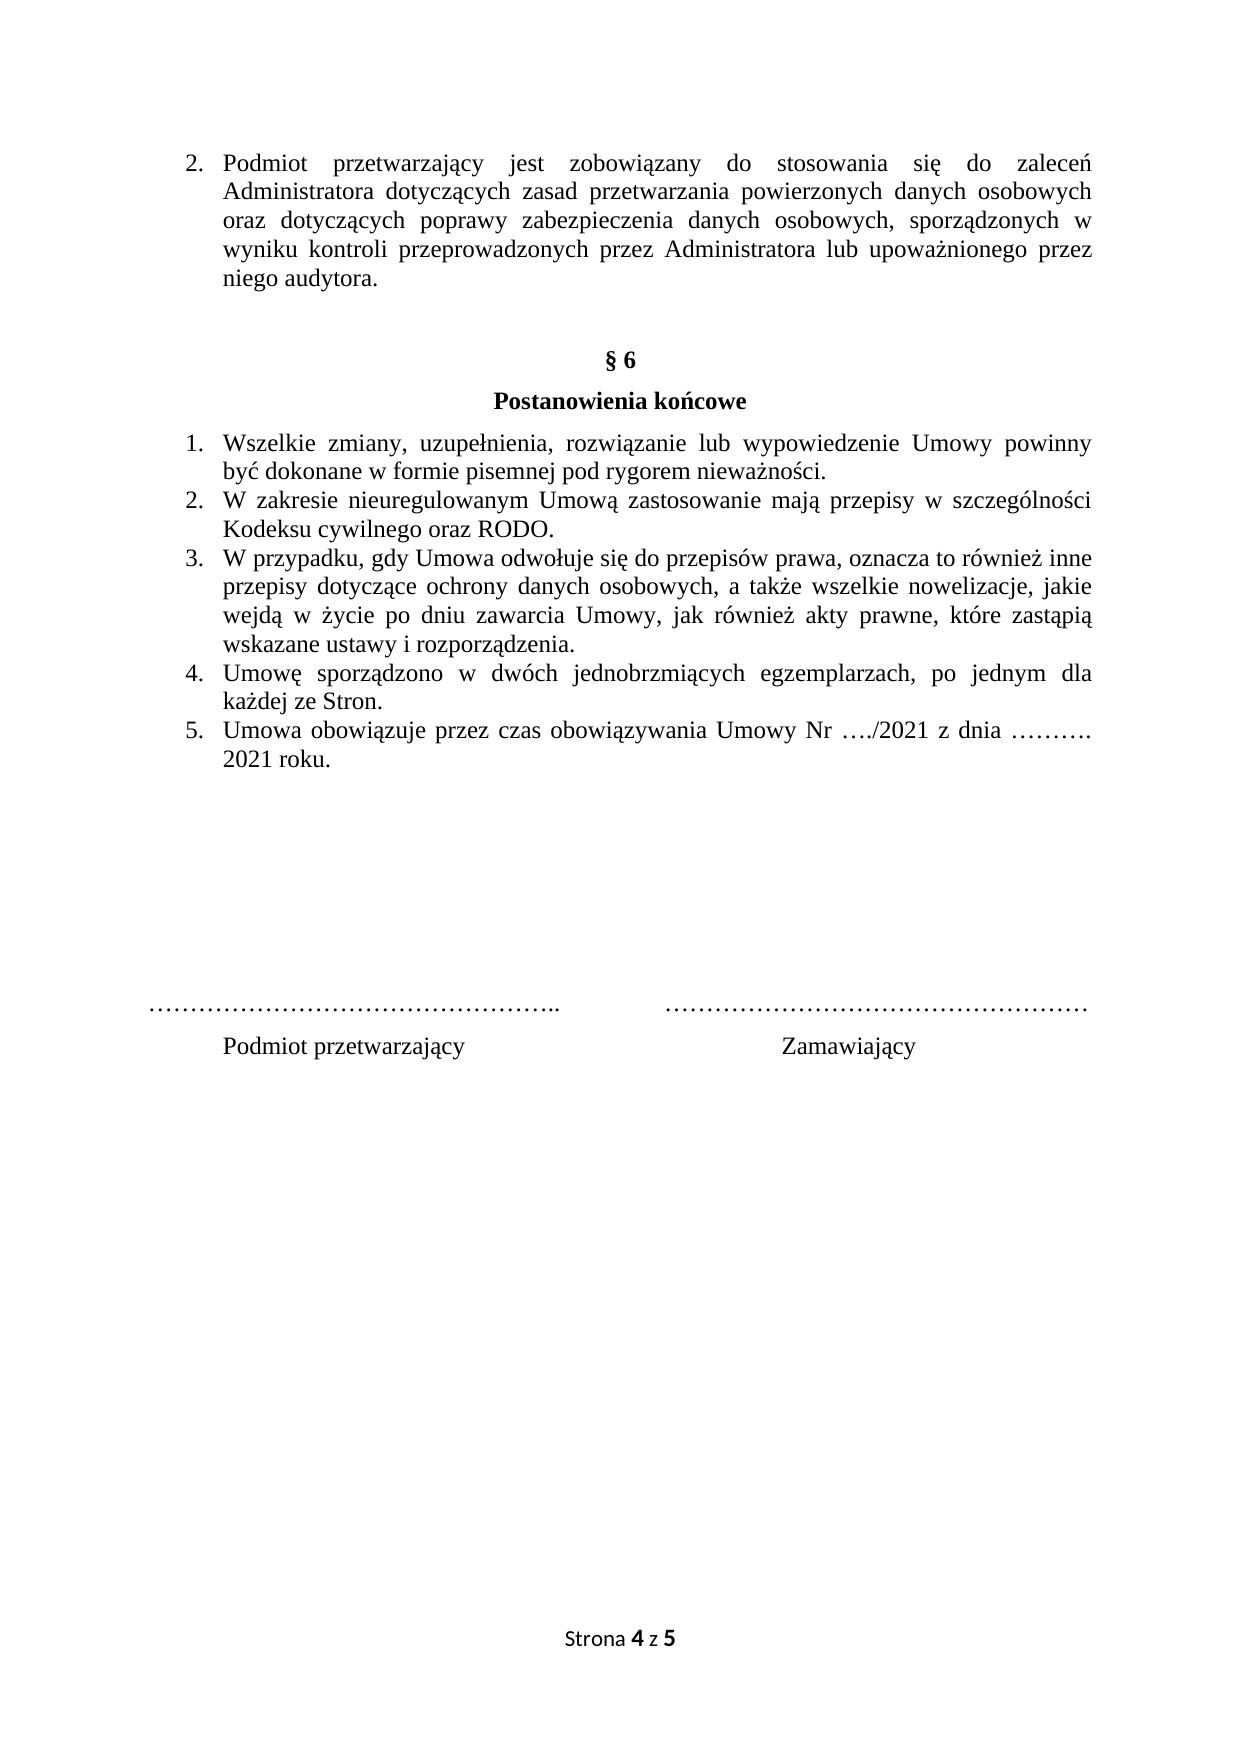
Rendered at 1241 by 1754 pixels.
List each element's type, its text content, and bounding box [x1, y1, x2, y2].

text ………………………………………….. …………………………………………… [148, 988, 1093, 1017]
list Podmiot przetwarzający jest zobowiązany do stosowania się do zaleceń Administratora dotyczących zasad przetwarzania powierzonych danych osobowych oraz dotyczących poprawy zabezpieczenia danych osobowych, sporządzonych w wyniku kontroli przeprowadzonych przez Administratora lub upoważnionego przez niego audytora. [185, 148, 1093, 291]
list Umowa obowiązuje przez czas obowiązywania Umowy Nr …./2021 z dnia ………. 2021 roku. [185, 715, 1093, 773]
list W zakresie nieuregulowanym Umową zastosowanie mają przepisy w szczególności Kodeksu cywilnego oraz RODO. [185, 485, 1093, 543]
list W przypadku, gdy Umowa odwołuje się do przepisów prawa, oznacza to również inne przepisy dotyczące ochrony danych osobowych, a także wszelkie nowelizacje, jakie wejdą w życie po dniu zawarcia Umowy, jak również akty prawne, które zastąpią wskazane ustawy i rozporządzenia. [185, 543, 1093, 658]
list Umowę sporządzono w dwóch jednobrzmiących egzemplarzach, po jednym dla każdej ze Stron. [185, 658, 1093, 715]
list Wszelkie zmiany, uzupełnienia, rozwiązanie lub wypowiedzenie Umowy powinny być dokonane w formie pisemnej pod rygorem nieważności. [185, 428, 1093, 485]
text Podmiot przetwarzający Zamawiający [148, 1031, 1093, 1060]
text Postanowienia końcowe [148, 386, 1093, 415]
text § 6 [148, 345, 1093, 374]
